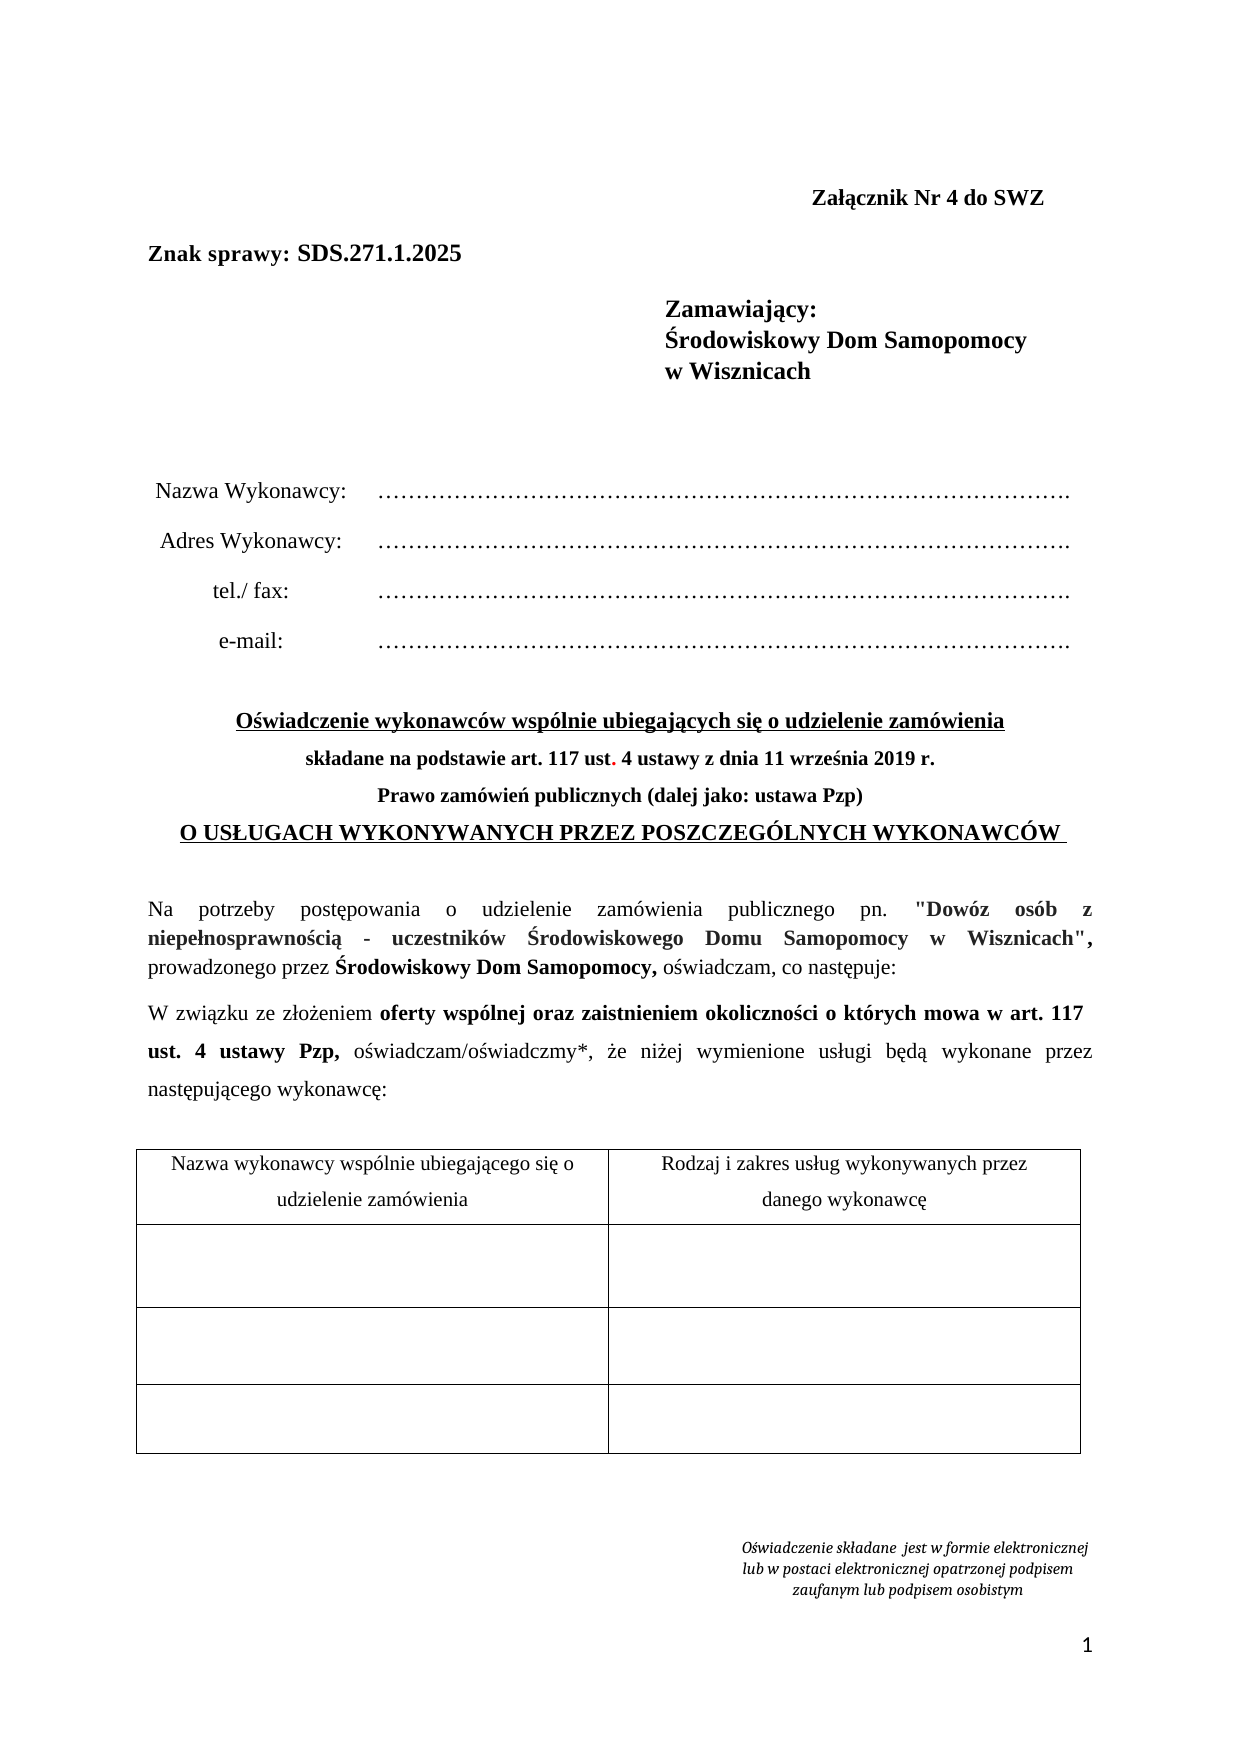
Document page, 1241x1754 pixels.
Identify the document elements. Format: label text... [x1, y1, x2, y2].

list w Wisznicach [664, 356, 1093, 384]
text O USŁUGACH WYKONYWANYCH PRZEZ POSZCZEGÓLNYCH WYKONAWCÓW [148, 819, 1093, 845]
list Zamawiający: [664, 294, 1093, 322]
table_header Nazwa Wykonawcy: [136, 468, 365, 518]
table_header ………………………………………………………………………………. [365, 468, 1081, 518]
table_header Rodzaj i zakres usług wykonywanych przez danego wykonawcę [609, 1150, 1080, 1224]
table_cell ………………………………………………………………………………. [365, 518, 1081, 568]
table_cell tel./ fax: [136, 568, 365, 618]
text Oświadczenie wykonawców wspólnie ubiegających się o udzielenie zamówienia [148, 707, 1093, 733]
table_cell ………………………………………………………………………………. [365, 568, 1081, 618]
list Środowiskowy Dom Samopomocy [664, 325, 1093, 353]
table_cell [609, 1308, 1080, 1383]
table_cell [609, 1385, 1080, 1453]
table_cell [137, 1225, 608, 1307]
text Załącznik Nr 4 do SWZ [738, 184, 1093, 211]
table_cell Adres Wykonawcy: [136, 518, 365, 568]
table_cell ………………………………………………………………………………. [365, 618, 1081, 668]
text Prawo zamówień publicznych (dalej jako: ustawa Pzp) [148, 782, 1093, 807]
text Na potrzeby postępowania o udzielenie zamówienia publicznego pn. "Dowóz osób z niepełnosprawnością - uczestników Środowiskowego Domu Samopomocy w Wisznicach", prowadzonego przez Środowiskowy Dom Samopomocy, oświadczam, co następuje: [148, 896, 1093, 979]
table_cell [137, 1385, 608, 1453]
table_cell [137, 1308, 608, 1383]
text W związku ze złożeniem oferty wspólnej oraz zaistnieniem okoliczności o których mowa w art. 117 ust. 4 ustawy Pzp, oświadczam/oświadczmy*, że niżej wymienione usługi będą wykonane przez następującego wykonawcę: [148, 1000, 1093, 1101]
text Znak sprawy: SDS.271.1.2025 [148, 238, 1093, 267]
text Oświadczenie składane jest w formie elektronicznej lub w postaci elektronicznej opatrzonej podpisem zaufanym lub podpisem osobistym [723, 1539, 1093, 1599]
text składane na podstawie art. 117 ust. 4 ustawy z dnia 11 września 2019 r. [148, 746, 1093, 770]
table_header Nazwa wykonawcy wspólnie ubiegającego się o udzielenie zamówienia [137, 1150, 608, 1224]
table_cell e-mail: [136, 618, 365, 668]
table_cell [609, 1225, 1080, 1307]
